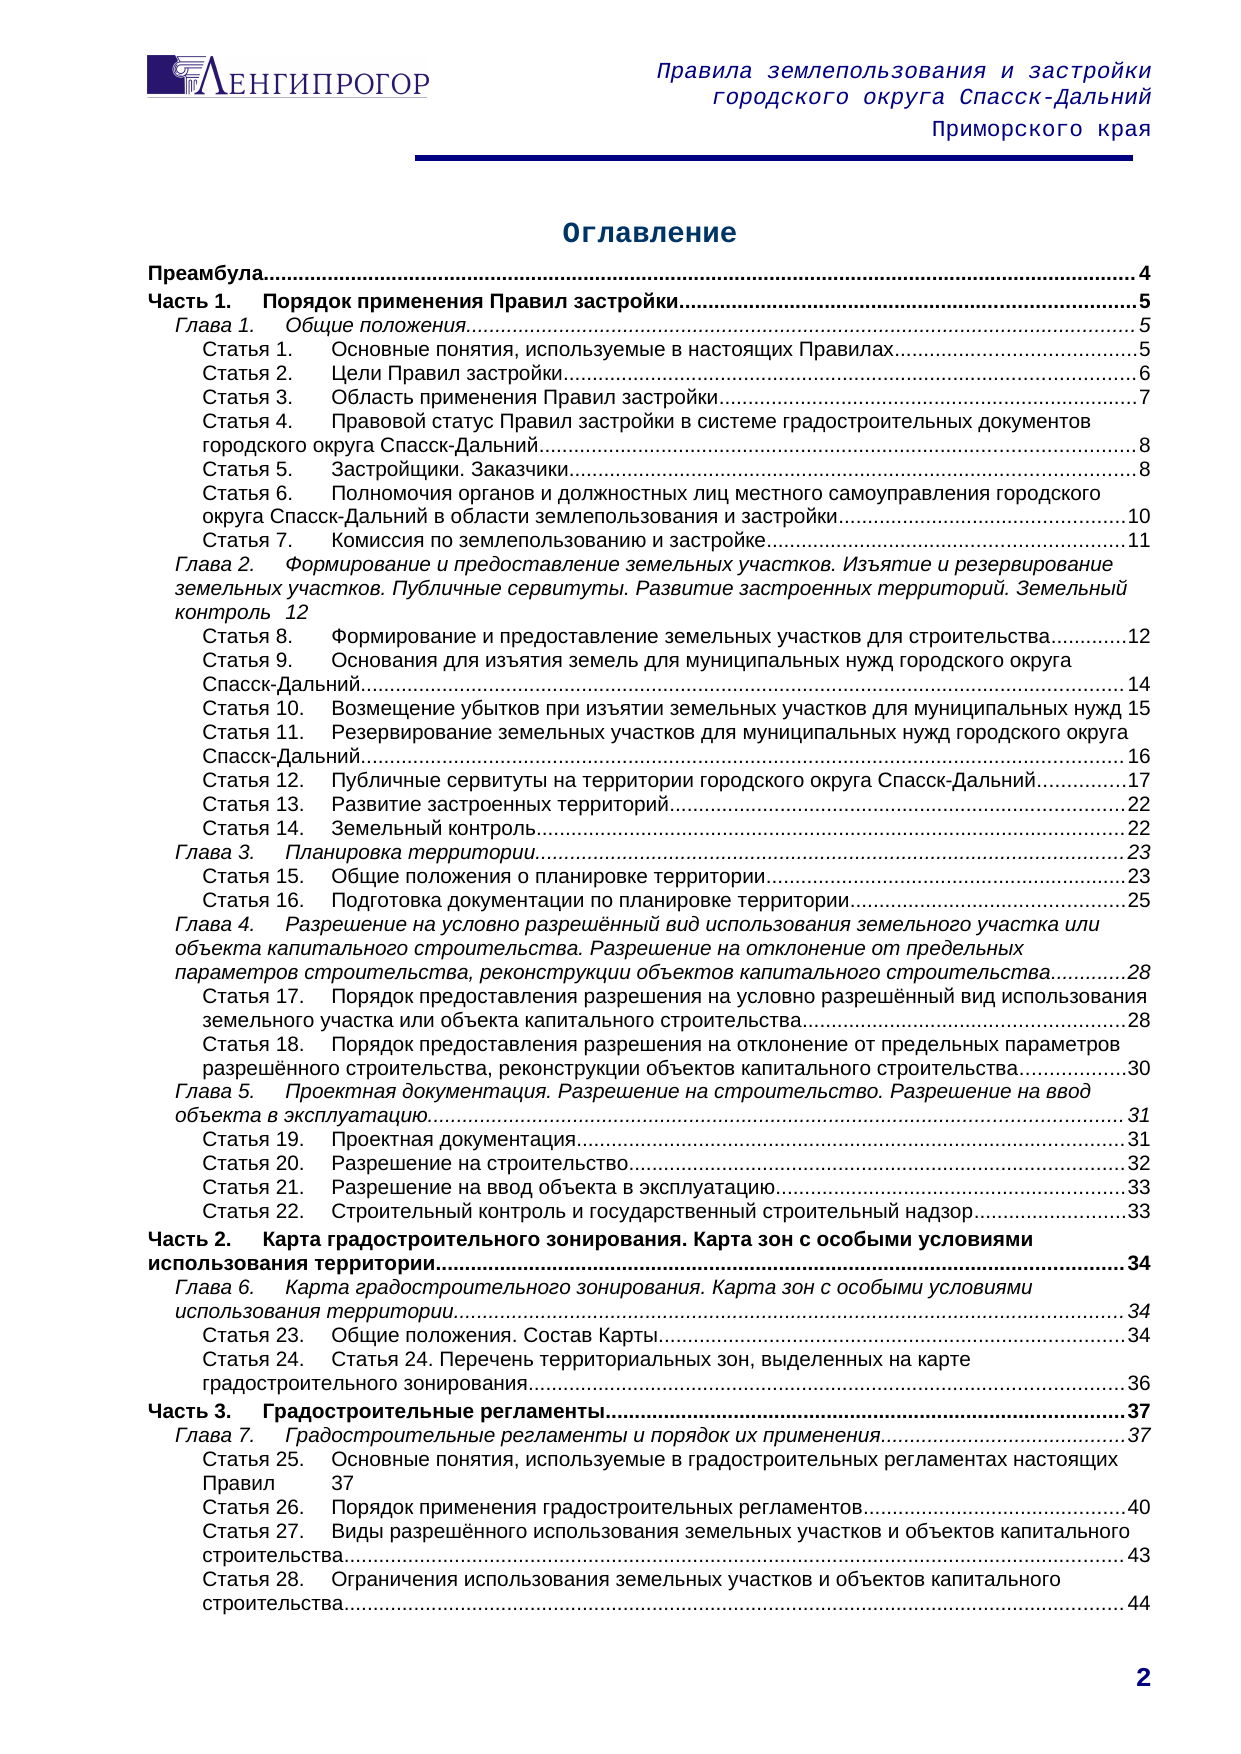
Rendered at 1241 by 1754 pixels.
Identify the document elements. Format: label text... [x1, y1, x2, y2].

subtitle Оглавление [148, 218, 1152, 252]
text Статья 22. Строительный контроль и государственный строительный надзор 33 [202, 1199, 1152, 1223]
text Статья 9. Основания для изъятия земель для муниципальных нужд городского округа Спасск-Дальний 14 [202, 648, 1152, 696]
text Статья 25. Основные понятия, используемые в градостроительных регламентах настоящих Правил 37 [202, 1447, 1152, 1495]
text Часть 1. Порядок применения Правил застройки 5 [148, 289, 1152, 313]
text Статья 27. Виды разрешённого использования земельных участков и объектов капитального строительства 43 [202, 1519, 1152, 1567]
text Статья 18. Порядок предоставления разрешения на отклонение от предельных параметров разрешённого строительства, реконструкции объектов капитального строительства 30 [202, 1031, 1152, 1079]
text Статья 4. Правовой статус Правил застройки в системе градостроительных документов городского округа Спасск-Дальний 8 [202, 408, 1152, 456]
text Часть 2. Карта градостроительного зонирования. Карта зон с особыми условиями использования территории 34 [148, 1227, 1152, 1275]
text Преамбула 4 [148, 261, 1152, 284]
text Глава 4. Разрешение на условно разрешённый вид использования земельного участка или объекта капитального строительства. Разрешение на отклонение от предельных параметров строительства, реконструкции объектов капитального строительства 28 [175, 912, 1152, 983]
text Статья 21. Разрешение на ввод объекта в эксплуатацию 33 [202, 1175, 1152, 1199]
text Статья 8. Формирование и предоставление земельных участков для строительства 12 [202, 624, 1152, 648]
text Статья 15. Общие положения о планировке территории 23 [202, 864, 1152, 888]
text Статья 20. Разрешение на строительство 32 [202, 1151, 1152, 1175]
text Статья 2. Цели Правил застройки 6 [202, 361, 1152, 384]
text Глава 2. Формирование и предоставление земельных участков. Изъятие и резервирование земельных участков. Публичные сервитуты. Развитие застроенных территорий. Земельный контроль 12 [175, 552, 1152, 624]
text Глава 3. Планировка территории 23 [175, 840, 1152, 864]
text Статья 12. Публичные сервитуты на территории городского округа Спасск-Дальний 17 [202, 768, 1152, 792]
text Статья 1. Основные понятия, используемые в настоящих Правилах 5 [202, 337, 1152, 361]
text Статья 19. Проектная документация 31 [202, 1127, 1152, 1151]
text Статья 17. Порядок предоставления разрешения на условно разрешённый вид использования земельного участка или объекта капитального строительства 28 [202, 983, 1152, 1031]
text Статья 23. Общие положения. Состав Карты. 34 [202, 1323, 1152, 1347]
text Статья 28. Ограничения использования земельных участков и объектов капитального строительства 44 [202, 1567, 1152, 1615]
text Глава 1. Общие положения 5 [175, 313, 1152, 337]
text Статья 16. Подготовка документации по планировке территории 25 [202, 888, 1152, 912]
text Глава 7. Градостроительные регламенты и порядок их применения 37 [175, 1423, 1152, 1447]
text Статья 10. Возмещение убытков при изъятии земельных участков для муниципальных нужд 15 [202, 696, 1152, 720]
text Часть 3. Градостроительные регламенты 37 [148, 1399, 1152, 1423]
text Статья 5. Застройщики. Заказчики 8 [202, 456, 1152, 480]
text Статья 3. Область применения Правил застройки 7 [202, 384, 1152, 408]
text Статья 11. Резервирование земельных участков для муниципальных нужд городского округа Спасск-Дальний 16 [202, 720, 1152, 768]
text Статья 13. Развитие застроенных территорий 22 [202, 792, 1152, 816]
picture [147, 55, 429, 98]
text Статья 6. Полномочия органов и должностных лиц местного самоуправления городского округа Спасск-Дальний в области землепользования и застройки 10 [202, 480, 1152, 528]
text Глава 6. Карта градостроительного зонирования. Карта зон с особыми условиями использования территории 34 [175, 1275, 1152, 1323]
text Глава 5. Проектная документация. Разрешение на строительство. Разрешение на ввод объекта в эксплуатацию 31 [175, 1079, 1152, 1127]
text Статья 14. Земельный контроль 22 [202, 816, 1152, 840]
text Статья 24. Статья 24. Перечень территориальных зон, выделенных на карте градостроительного зонирования 36 [202, 1347, 1152, 1395]
text Статья 7. Комиссия по землепользованию и застройке 11 [202, 528, 1152, 552]
text Статья 26. Порядок применения градостроительных регламентов 40 [202, 1495, 1152, 1519]
